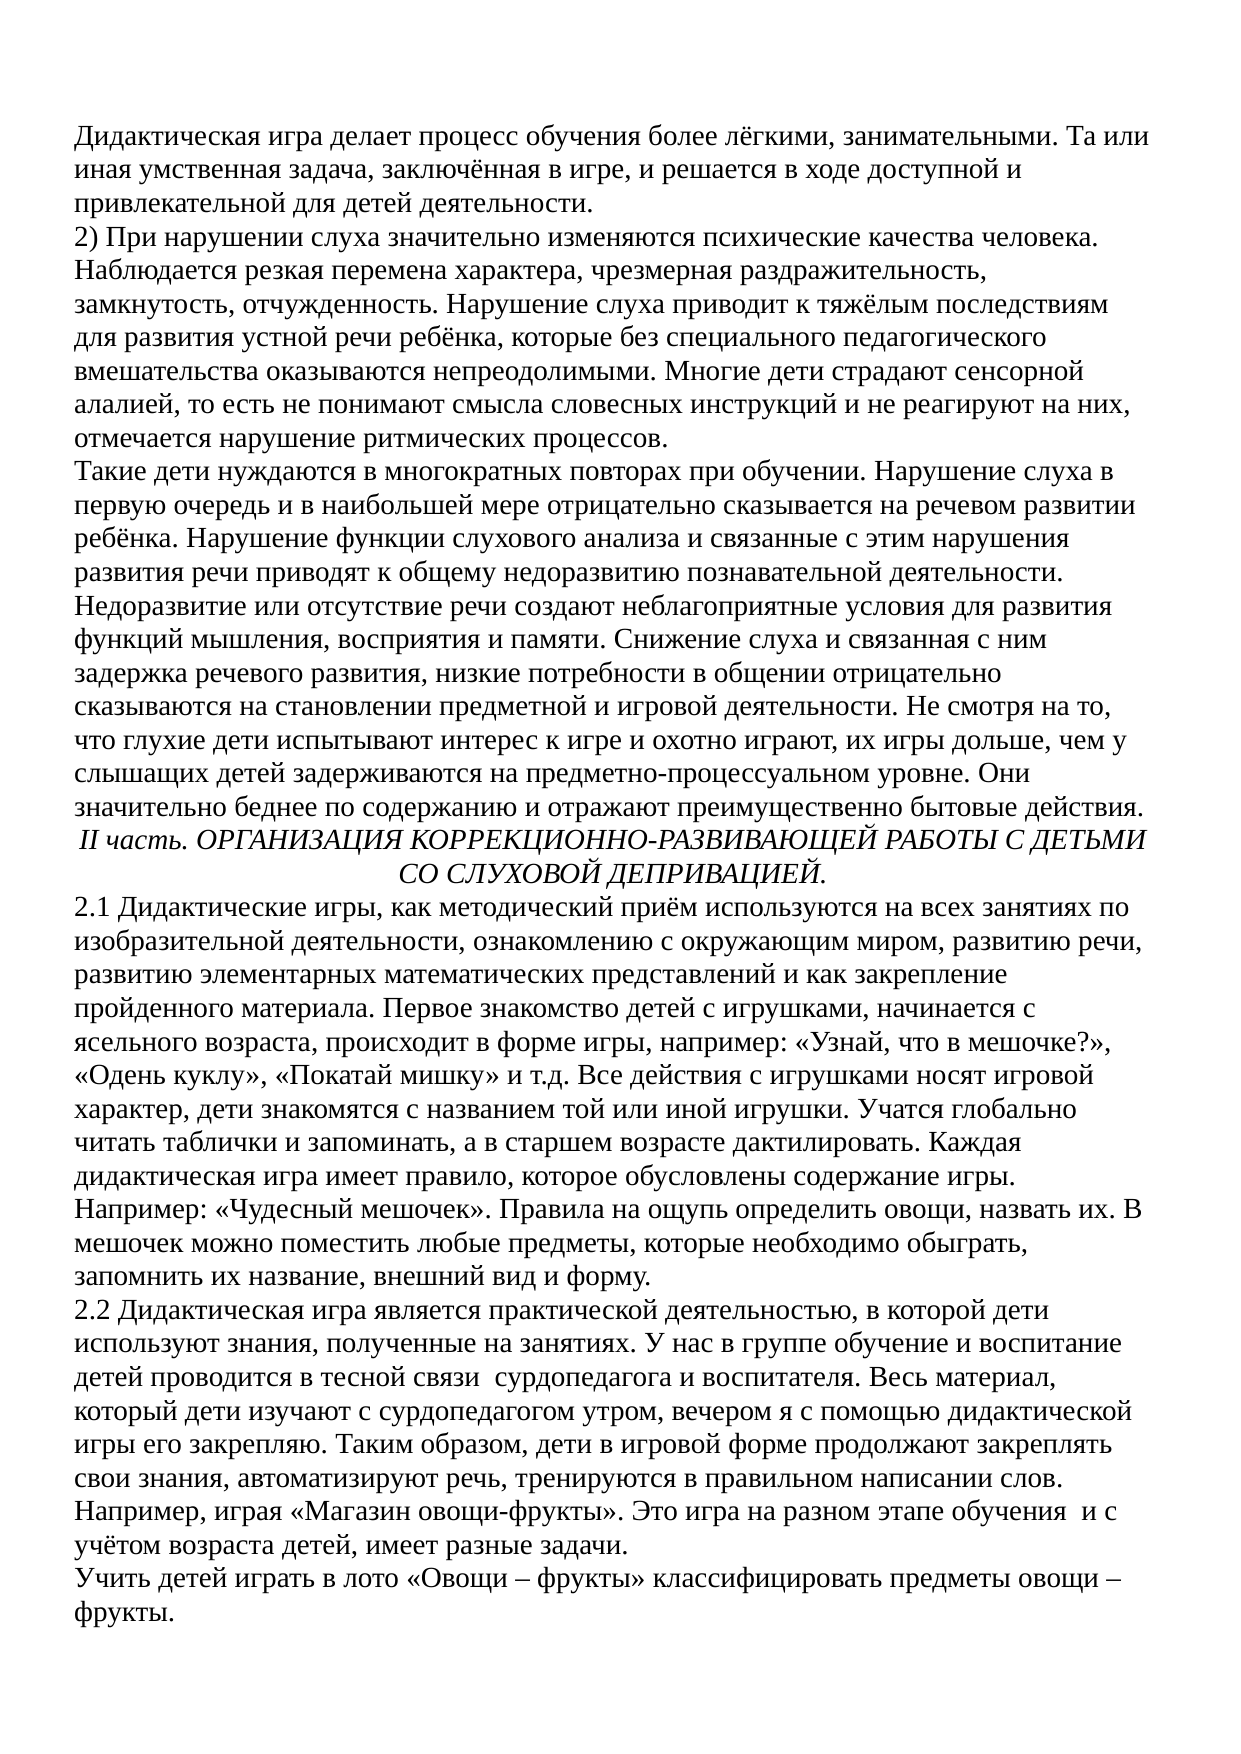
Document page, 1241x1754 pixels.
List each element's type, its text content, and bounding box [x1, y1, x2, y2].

text 2.1 Дидактические игры, как методический приём используются на всех занятиях по изобразительной деятельности, ознакомлению с окружающим миром, развитию речи, развитию элементарных математических представлений и как закрепление пройденного материала. Первое знакомство детей с игрушками, начинается с ясельного возраста, происходит в форме игры, например: «Узнай, что в мешочке?», «Одень куклу», «Покатай мишку» и т.д. Все действия с игрушками носят игровой характер, дети знакомятся с названием той или иной игрушки. Учатся глобально читать таблички и запоминать, а в старшем возрасте дактилировать. Каждая дидактическая игра имеет правило, которое обусловлены содержание игры. Например: «Чудесный мешочек». Правила на ощупь определить овощи, назвать их. В мешочек можно поместить любые предметы, которые необходимо обыграть, запомнить их название, внешний вид и форму. [74, 889, 1152, 1292]
text 2.2 Дидактическая игра является практической деятельностью, в которой дети используют знания, полученные на занятиях. У нас в группе обучение и воспитание детей проводится в тесной связи сурдопедагога и воспитателя. Весь материал, который дети изучают с сурдопедагогом утром, вечером я с помощью дидактической игры его закрепляю. Таким образом, дети в игровой форме продолжают закреплять свои знания, автоматизируют речь, тренируются в правильном написании слов. Например, играя «Магазин овощи-фрукты». Это игра на разном этапе обучения и с учётом возраста детей, имеет разные задачи. [74, 1292, 1152, 1560]
text II часть. ОРГАНИЗАЦИЯ КОРРЕКЦИОННО-РАЗВИВАЮЩЕЙ РАБОТЫ С ДЕТЬМИ СО СЛУХОВОЙ ДЕПРИВАЦИЕЙ. [74, 822, 1152, 889]
text Учить детей играть в лото «Овощи – фрукты» классифицировать предметы овощи – фрукты. [74, 1560, 1152, 1627]
text 2) При нарушении слуха значительно изменяются психические качества человека. Наблюдается резкая перемена характера, чрезмерная раздражительность, замкнутость, отчужденность. Нарушение слуха приводит к тяжёлым последствиям для развития устной речи ребёнка, которые без специального педагогического вмешательства оказываются непреодолимыми. Многие дети страдают сенсорной алалией, то есть не понимают смысла словесных инструкций и не реагируют на них, отмечается нарушение ритмических процессов. [74, 219, 1152, 453]
text Такие дети нуждаются в многократных повторах при обучении. Нарушение слуха в первую очередь и в наибольшей мере отрицательно сказывается на речевом развитии ребёнка. Нарушение функции слухового анализа и связанные с этим нарушения развития речи приводят к общему недоразвитию познавательной деятельности. Недоразвитие или отсутствие речи создают неблагоприятные условия для развития функций мышления, восприятия и памяти. Снижение слуха и связанная с ним задержка речевого развития, низкие потребности в общении отрицательно сказываются на становлении предметной и игровой деятельности. Не смотря на то, что глухие дети испытывают интерес к игре и охотно играют, их игры дольше, чем у слышащих детей задерживаются на предметно-процессуальном уровне. Они значительно беднее по содержанию и отражают преимущественно бытовые действия. [74, 453, 1152, 822]
text Дидактическая игра делает процесс обучения более лёгкими, занимательными. Та или иная умственная задача, заключённая в игре, и решается в ходе доступной и привлекательной для детей деятельности. [74, 118, 1152, 219]
